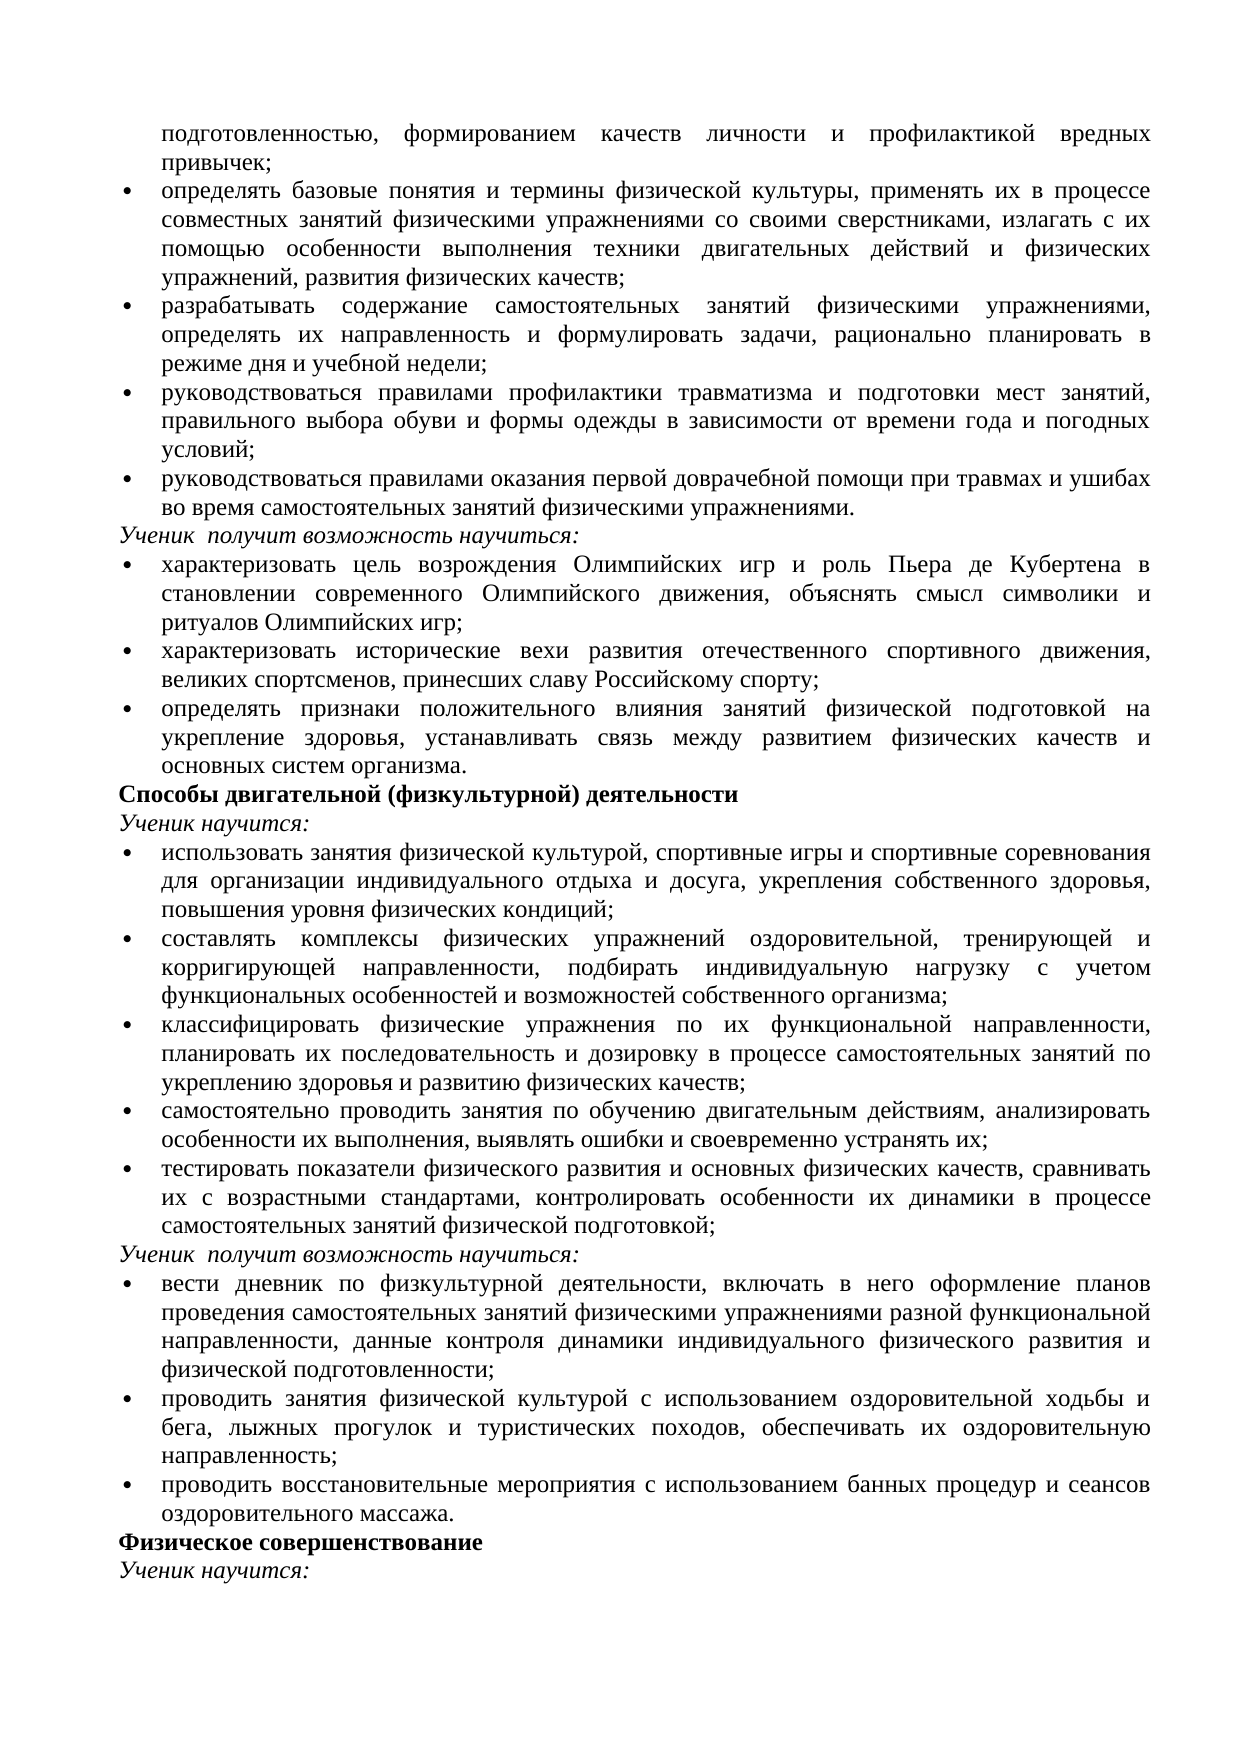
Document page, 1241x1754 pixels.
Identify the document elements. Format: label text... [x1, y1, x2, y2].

text Ученик научится: [118, 1556, 1152, 1584]
list классифицировать физические упражнения по их функциональной направленности, планировать их последовательность и дозировку в процессе самостоятельных занятий по укреплению здоровья и развитию физических качеств; [124, 1009, 1152, 1096]
text Ученик научится: [118, 808, 1152, 837]
list определять базовые понятия и термины физической культуры, применять их в процессе совместных занятий физическими упражнениями со своими сверстниками, излагать с их помощью особенности выполнения техники двигательных действий и физических упражнений, развития физических качеств; [124, 176, 1152, 291]
list самостоятельно проводить занятия по обучению двигательным действиям, анализировать особенности их выполнения, выявлять ошибки и своевременно устранять их; [124, 1096, 1152, 1153]
list составлять комплексы физических упражнений оздоровительной, тренирующей и корригирующей направленности, подбирать индивидуальную нагрузку с учетом функциональных особенностей и возможностей собственного организма; [124, 923, 1152, 1009]
list проводить занятия физической культурой с использованием оздоровительной ходьбы и бега, лыжных прогулок и туристических походов, обеспечивать их оздоровительную направленность; [124, 1383, 1152, 1469]
list характеризовать исторические вехи развития отечественного спортивного движения, великих спортсменов, принесших славу Российскому спорту; [124, 636, 1152, 693]
text Ученик получит возможность научиться: [118, 521, 1152, 549]
list использовать занятия физической культурой, спортивные игры и спортивные соревнования для организации индивидуального отдыха и досуга, укрепления собственного здоровья, повышения уровня физических кондиций; [124, 837, 1152, 923]
text Физическое совершенствование [118, 1527, 1152, 1556]
list характеризовать цель возрождения Олимпийских игр и роль Пьера де Кубертена в становлении современного Олимпийского движения, объяснять смысл символики и ритуалов Олимпийских игр; [124, 549, 1152, 636]
list вести дневник по физкультурной деятельности, включать в него оформление планов проведения самостоятельных занятий физическими упражнениями разной функциональной направленности, данные контроля динамики индивидуального физического развития и физической подготовленности; [124, 1268, 1152, 1383]
list руководствоваться правилами оказания первой доврачебной помощи при травмах и ушибах во время самостоятельных занятий физическими упражнениями. [124, 463, 1152, 521]
list руководствоваться правилами профилактики травматизма и подготовки мест занятий, правильного выбора обуви и формы одежды в зависимости от времени года и погодных условий; [124, 377, 1152, 463]
list проводить восстановительные мероприятия с использованием банных процедур и сеансов оздоровительного массажа. [124, 1469, 1152, 1527]
list тестировать показатели физического развития и основных физических качеств, сравнивать их с возрастными стандартами, контролировать особенности их динамики в процессе самостоятельных занятий физической подготовкой; [124, 1153, 1152, 1239]
list определять признаки положительного влияния занятий физической подготовкой на укрепление здоровья, устанавливать связь между развитием физических качеств и основных систем организма. [124, 693, 1152, 779]
list разрабатывать содержание самостоятельных занятий физическими упражнениями, определять их направленность и формулировать задачи, рационально планировать в режиме дня и учебной недели; [124, 291, 1152, 377]
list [124, 118, 1152, 176]
text Способы двигательной (физкультурной) деятельности [118, 779, 1152, 808]
text Ученик получит возможность научиться: [118, 1239, 1152, 1268]
